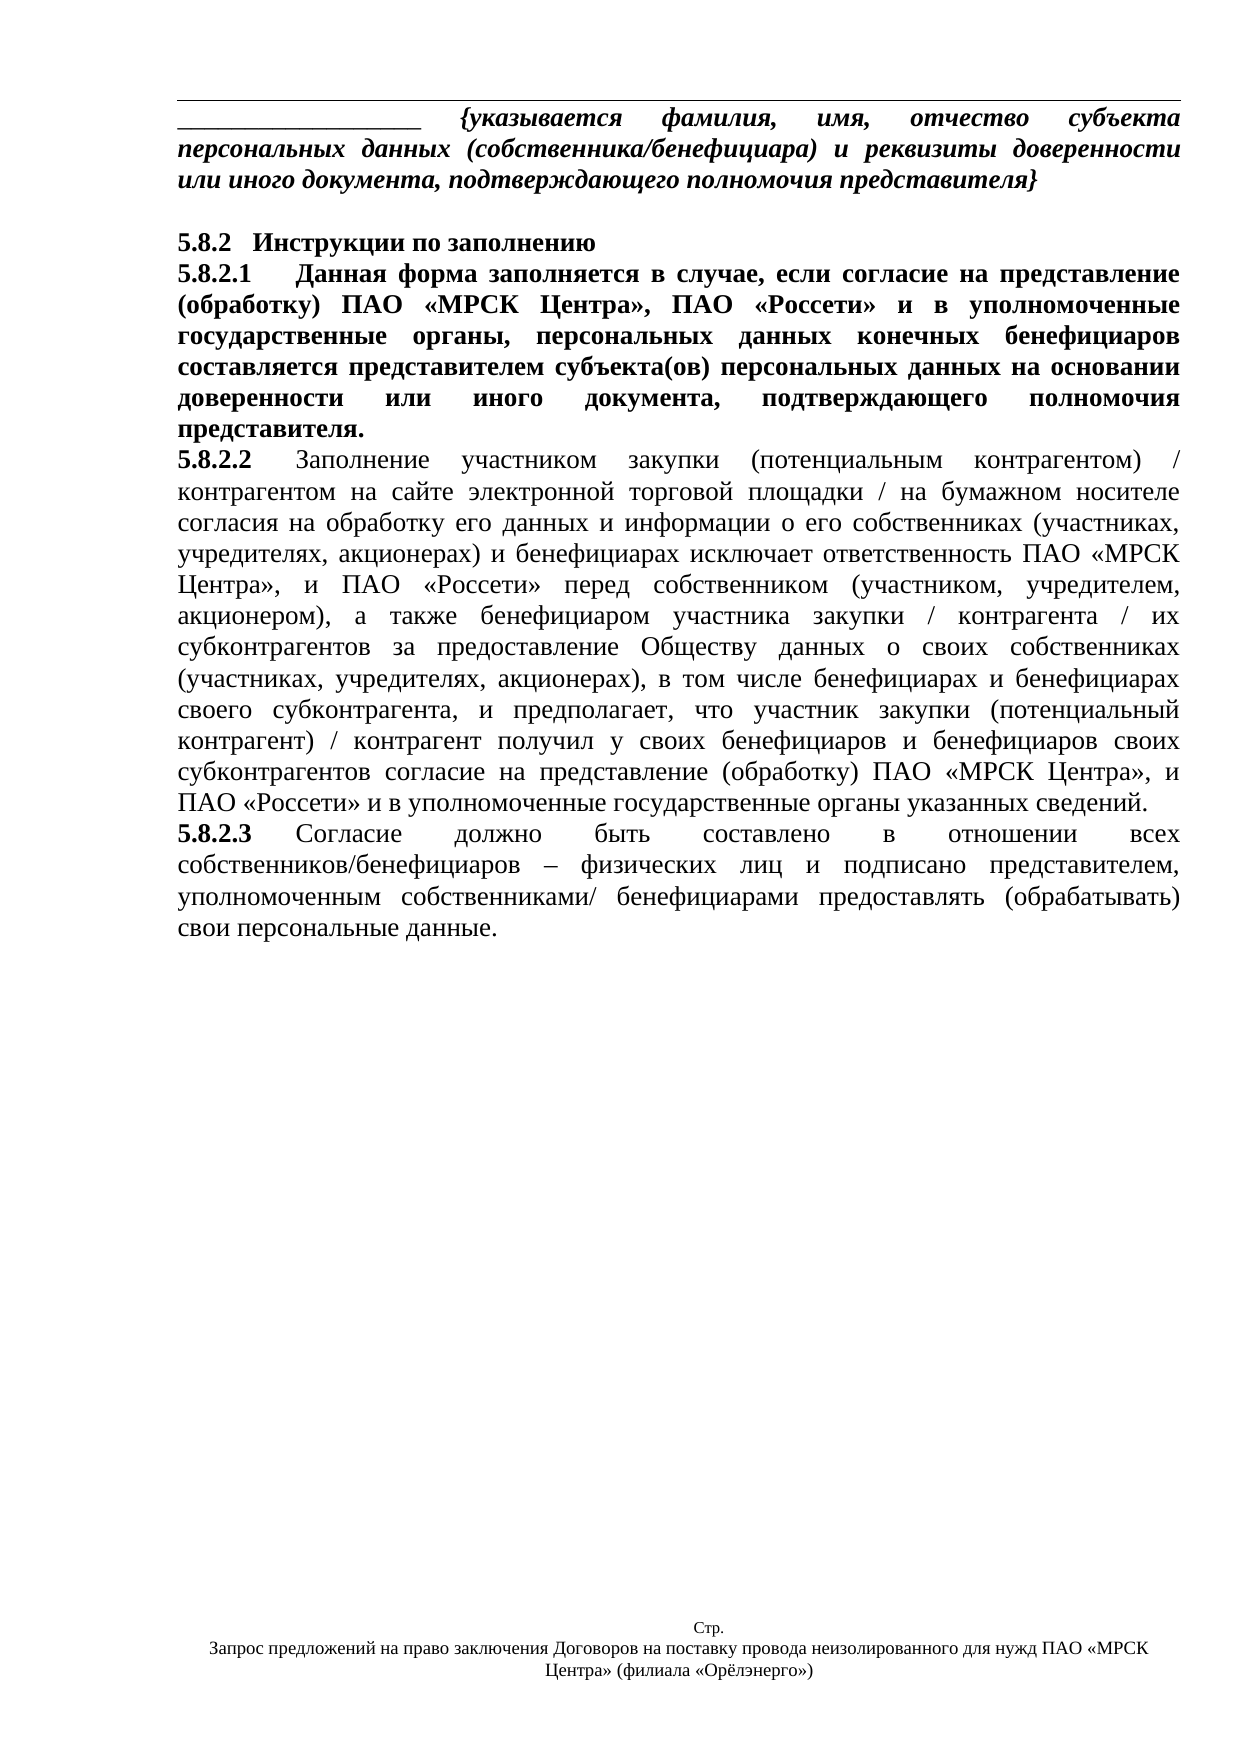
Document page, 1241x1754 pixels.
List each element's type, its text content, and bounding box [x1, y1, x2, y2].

list Данная форма заполняется в случае, если согласие на представление (обработку) ПАО «МРСК Центра», ПАО «Россети» и в уполномоченные государственные органы, персональных данных конечных бенефициаров составляется представителем субъекта(ов) персональных данных на основании доверенности или иного документа, подтверждающего полномочия представителя. [177, 257, 1181, 444]
text __________________ {указывается фамилия, имя, отчество субъекта персональных данных (собственника/бенефициара) и реквизиты доверенности или иного документа, подтверждающего полномочия представителя} [177, 101, 1181, 194]
list Согласие должно быть составлено в отношении всех собственников/бенефициаров – физических лиц и подписано представителем, уполномоченным собственниками/ бенефициарами предоставлять (обрабатывать) свои персональные данные. [177, 817, 1181, 942]
list Заполнение участником закупки (потенциальным контрагентом) / контрагентом на сайте электронной торговой площадки / на бумажном носителе согласия на обработку его данных и информации о его собственниках (участниках, учредителях, акционерах) и бенефициарах исключает ответственность ПАО «МРСК Центра», и ПАО «Россети» перед собственником (участником, учредителем, акционером), а также бенефициаром участника закупки / контрагента / их субконтрагентов за предоставление Обществу данных о своих собственниках (участниках, учредителях, акционерах), в том числе бенефициарах и бенефициарах своего субконтрагента, и предполагает, что участник закупки (потенциальный контрагент) / контрагент получил у своих бенефициаров и бенефициаров своих субконтрагентов согласие на представление (обработку) ПАО «МРСК Центра», и ПАО «Россети» и в уполномоченные государственные органы указанных сведений. [177, 444, 1181, 817]
subtitle Инструкции по заполнению [177, 226, 1181, 257]
